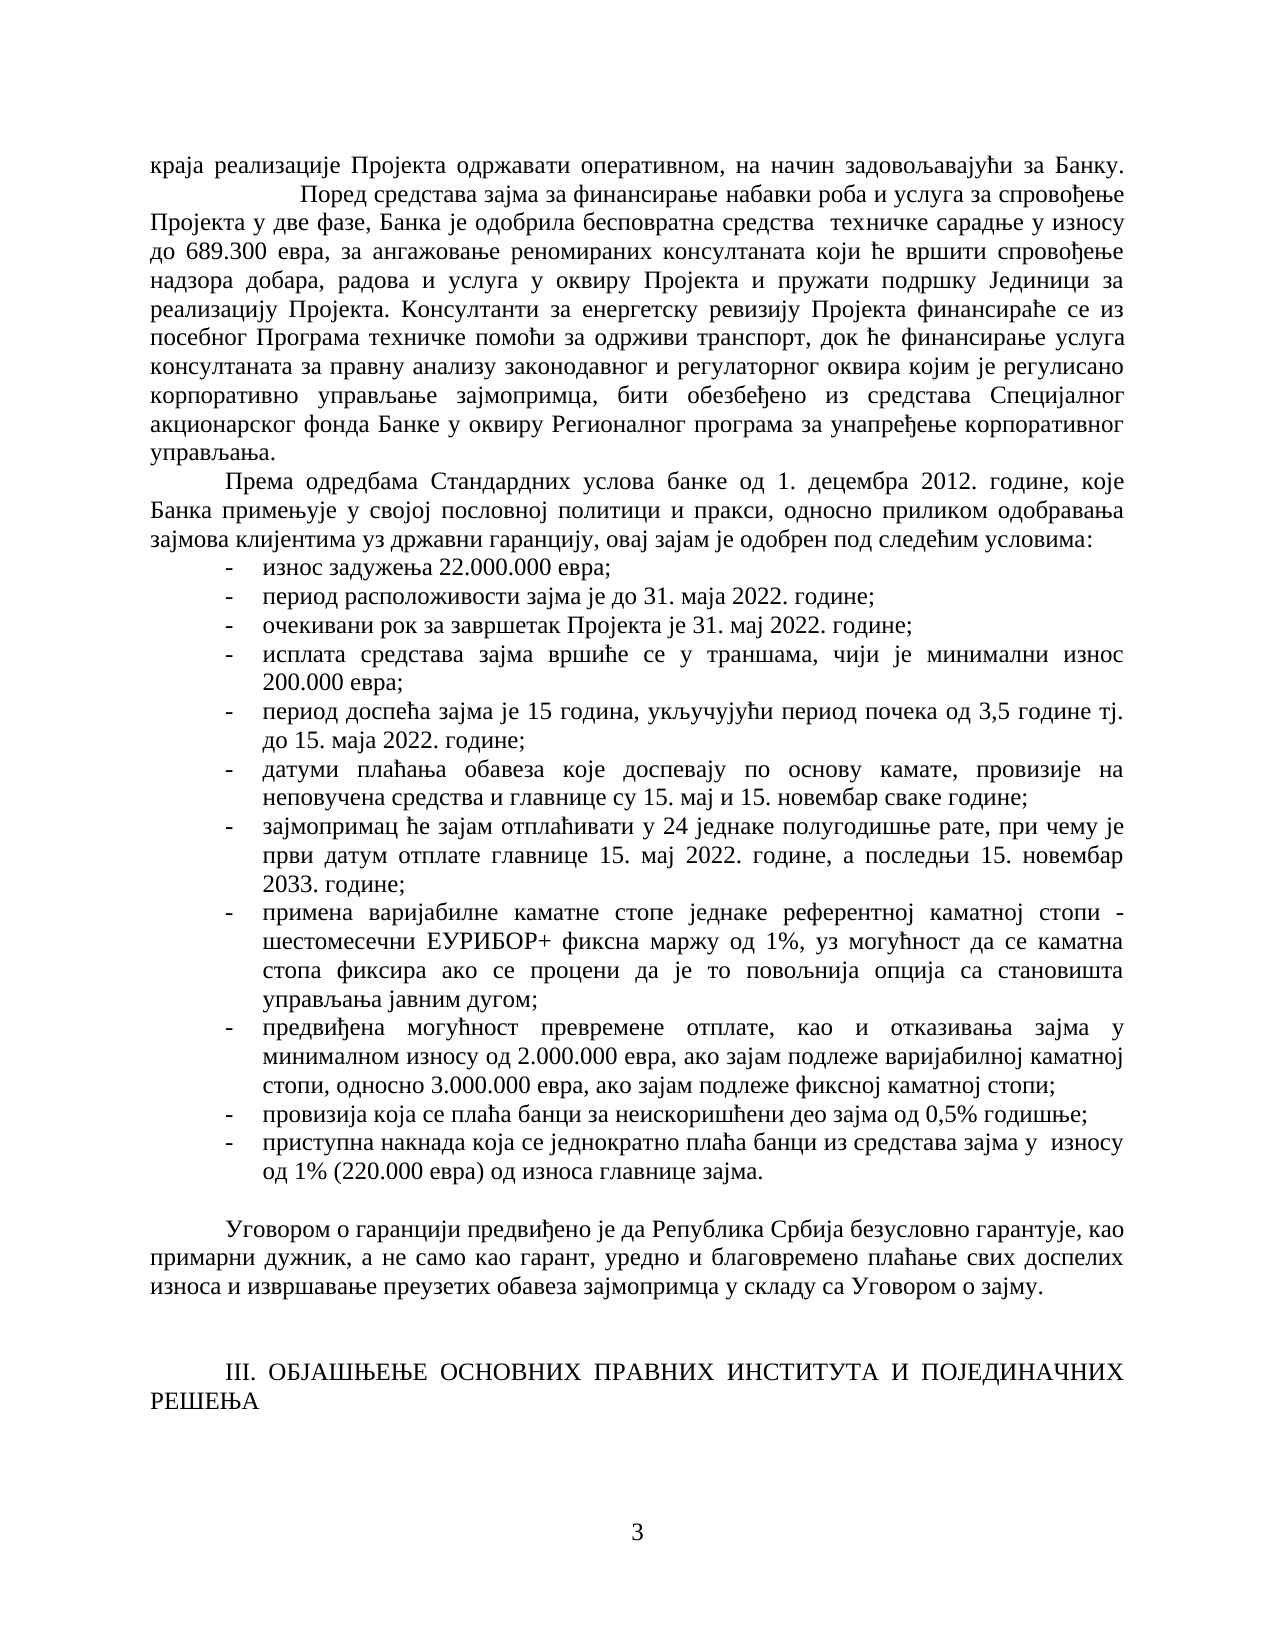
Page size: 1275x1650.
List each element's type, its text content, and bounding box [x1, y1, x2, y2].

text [150, 150, 1125, 466]
text Уговором о гаранцији предвиђено је да Република Србија безусловно гарантује, као примарни дужник, а не само као гарант, уредно и благовремено плаћање свих доспелих износа и извршавање преузетих обавеза зајмопримца у складу са Уговором о зајму. [150, 1214, 1125, 1300]
list зајмопримац ће зајам отплаћивати у 24 једнаке полугодишње рате, при чему је први датум отплате главнице 15. мај 2022. године, а последњи 15. новембар 2033. године; [225, 811, 1125, 897]
list исплата средстава зајма вршиће се у траншама, чији је минимални износ 200.000 евра; [225, 639, 1125, 696]
list датуми плаћања обавеза које доспевају по основу камате, провизије на неповучена средства и главнице су 15. мај и 15. новембар сваке године; [225, 754, 1125, 811]
list период расположивости зајма је до 31. маја 2022. године; [225, 581, 1125, 610]
list провизија која се плаћа банци за неискоришћени део зајма од 0,5% годишње; [225, 1099, 1125, 1127]
list период доспећа зајма је 15 година, укључујући период почека од 3,5 године тј. до 15. маја 2022. године; [225, 696, 1125, 754]
list предвиђена могућност превремене отплате, као и отказивања зајма у минималном износу од 2.000.000 евра, ако зајам подлеже варијабилној каматној стопи, односно 3.000.000 евра, ако зајам подлеже фиксној каматној стопи; [225, 1012, 1125, 1099]
text III. ОБЈАШЊЕЊЕ ОСНОВНИХ ПРАВНИХ ИНСТИТУТА И ПОЈЕДИНАЧНИХ РЕШЕЊА [150, 1357, 1125, 1415]
list износ задужења 22.000.000 евра; [225, 552, 1125, 581]
list примена варијабилне каматне стопе једнаке референтној каматној стопи - шестомесечни ЕУРИБОР+ фиксна маржу од 1%, уз могућност да се каматна стопа фиксира ако се процени да је то повољнија опција са становишта управљања јавним дугом; [225, 897, 1125, 1012]
list очекивани рок за завршетак Пројекта је 31. мај 2022. године; [225, 610, 1125, 639]
list приступна накнада која се једнократно плаћа банци из средстава зајма у износу од 1% (220.000 евра) од износа главнице зајма. [225, 1127, 1125, 1185]
text Према одредбама Стандардних услова банке од 1. децембра 2012. године, које Банка примењује у својој пословној политици и пракси, односно приликом одобравања зајмова клијентима уз државни гаранцију, овај зајам је одобрен под следећим условима: [150, 466, 1125, 552]
